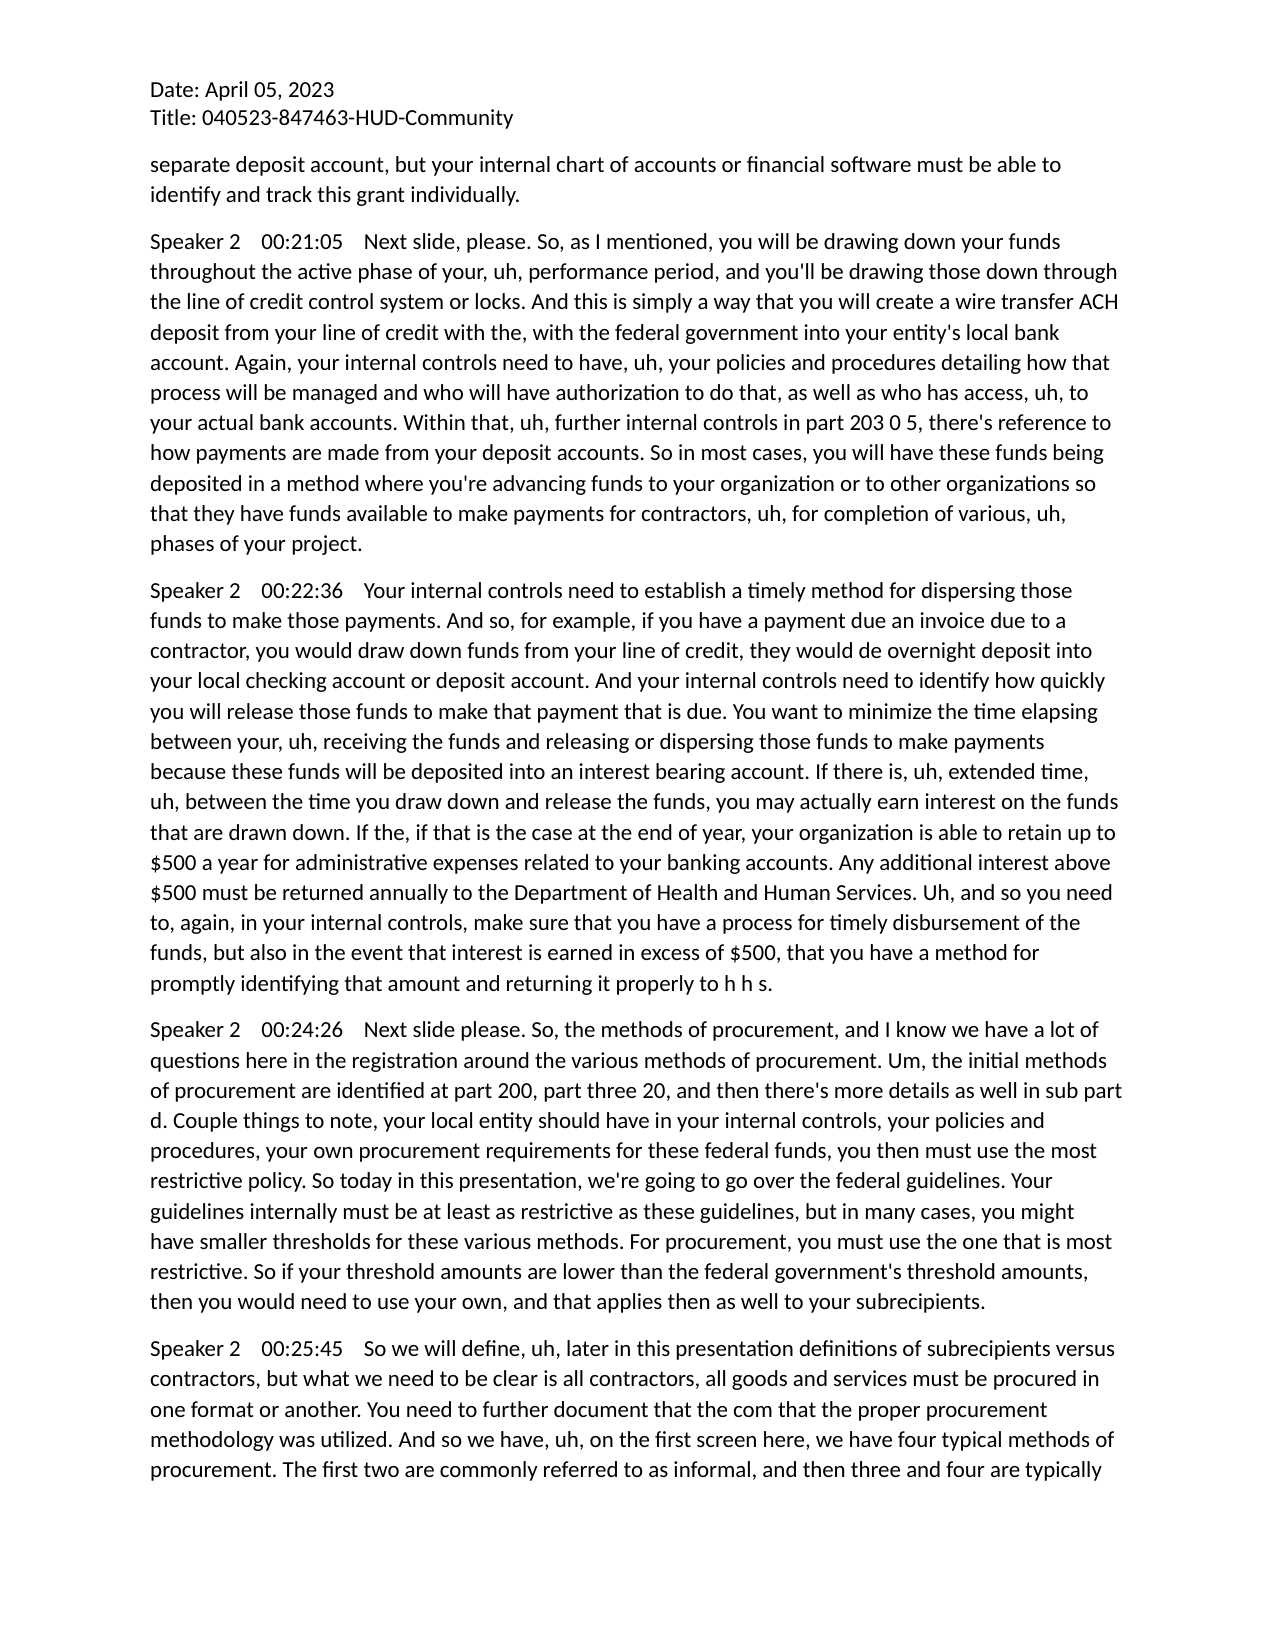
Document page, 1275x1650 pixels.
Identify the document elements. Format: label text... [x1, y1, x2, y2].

text Speaker 2 00:24:26 Next slide please. So, the methods of procurement, and I know we have a lot of questions here in the registration around the various methods of procurement. Um, the initial methods of procurement are identified at part 200, part three 20, and then there's more details as well in sub part d. Couple things to note, your local entity should have in your internal controls, your policies and procedures, your own procurement requirements for these federal funds, you then must use the most restrictive policy. So today in this presentation, we're going to go over the federal guidelines. Your guidelines internally must be at least as restrictive as these guidelines, but in many cases, you might have smaller thresholds for these various methods. For procurement, you must use the one that is most restrictive. So if your threshold amounts are lower than the federal government's threshold amounts, then you would need to use your own, and that applies then as well to your subrecipients. [150, 1016, 1125, 1316]
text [150, 150, 1125, 208]
text Speaker 2 00:22:36 Your internal controls need to establish a timely method for dispersing those funds to make those payments. And so, for example, if you have a payment due an invoice due to a contractor, you would draw down funds from your line of credit, they would de overnight deposit into your local checking account or deposit account. And your internal controls need to identify how quickly you will release those funds to make that payment that is due. You want to minimize the time elapsing between your, uh, receiving the funds and releasing or dispersing those funds to make payments because these funds will be deposited into an interest bearing account. If there is, uh, extended time, uh, between the time you draw down and release the funds, you may actually earn interest on the funds that are drawn down. If the, if that is the case at the end of year, your organization is able to retain up to $500 a year for administrative expenses related to your banking accounts. Any additional interest above $500 must be returned annually to the Department of Health and Human Services. Uh, and so you need to, again, in your internal controls, make sure that you have a process for timely disbursement of the funds, but also in the event that interest is earned in excess of $500, that you have a method for promptly identifying that amount and returning it properly to h h s. [150, 576, 1125, 997]
text Speaker 2 00:21:05 Next slide, please. So, as I mentioned, you will be drawing down your funds throughout the active phase of your, uh, performance period, and you'll be drawing those down through the line of credit control system or locks. And this is simply a way that you will create a wire transfer ACH deposit from your line of credit with the, with the federal government into your entity's local bank account. Again, your internal controls need to have, uh, your policies and procedures detailing how that process will be managed and who will have authorization to do that, as well as who has access, uh, to your actual bank accounts. Within that, uh, further internal controls in part 203 0 5, there's reference to how payments are made from your deposit accounts. So in most cases, you will have these funds being deposited in a method where you're advancing funds to your organization or to other organizations so that they have funds available to make payments for contractors, uh, for completion of various, uh, phases of your project. [150, 227, 1125, 557]
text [150, 1334, 1125, 1483]
